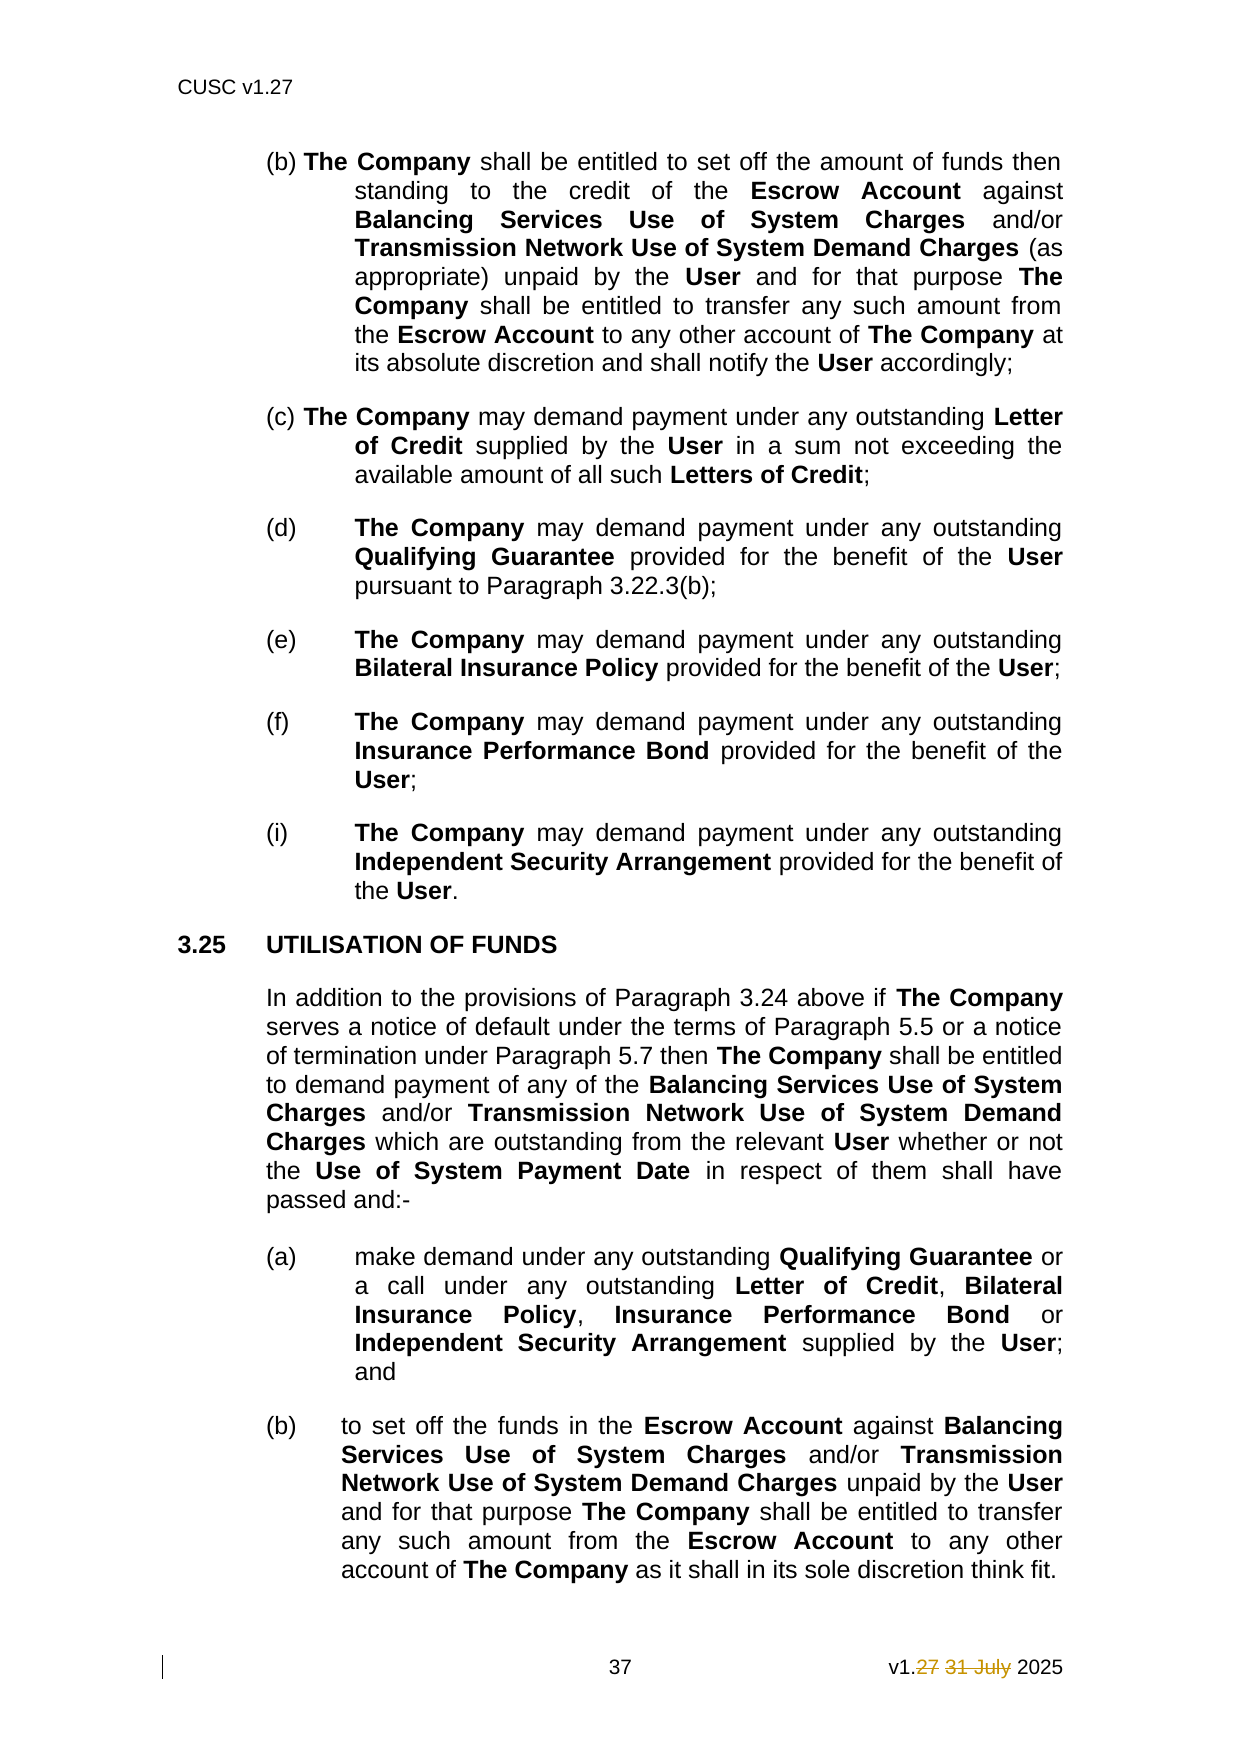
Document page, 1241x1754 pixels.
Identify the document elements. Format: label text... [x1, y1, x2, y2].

subtitle The Company may demand payment under any outstanding Letter of Credit supplied by the User in a sum not exceeding the available amount of all such Letters of Credit; [266, 402, 1063, 488]
subtitle 3.25 UTILISATION OF FUNDS [177, 929, 1063, 958]
subtitle (a) make demand under any outstanding Qualifying Guarantee or a call under any outstanding Letter of Credit, Bilateral Insurance Policy, Insurance Performance Bond or Independent Security Arrangement supplied by the User; and [266, 1242, 1063, 1386]
subtitle The Company may demand payment under any outstanding Independent Security Arrangement provided for the benefit of the User. [266, 818, 1063, 904]
subtitle The Company may demand payment under any outstanding Insurance Performance Bond provided for the benefit of the User; [266, 707, 1063, 793]
subtitle The Company may demand payment under any outstanding Bilateral Insurance Policy provided for the benefit of the User; [266, 624, 1063, 682]
text In addition to the provisions of Paragraph 3.24 above if The Company serves a notice of default under the terms of Paragraph 5.5 or a notice of termination under Paragraph 5.7 then The Company shall be entitled to demand payment of any of the Balancing Services Use of System Charges and/or Transmission Network Use of System Demand Charges which are outstanding from the relevant User whether or not the Use of System Payment Date in respect of them shall have passed and:- [266, 983, 1063, 1213]
subtitle The Company may demand payment under any outstanding Qualifying Guarantee provided for the benefit of the User pursuant to Paragraph 3.22.3(b); [266, 513, 1063, 599]
subtitle The Company shall be entitled to set off the amount of funds then standing to the credit of the Escrow Account against Balancing Services Use of System Charges and/or Transmission Network Use of System Demand Charges (as appropriate) unpaid by the User and for that purpose The Company shall be entitled to transfer any such amount from the Escrow Account to any other account of The Company at its absolute discretion and shall notify the User accordingly; [266, 147, 1063, 377]
subtitle (b) to set off the funds in the Escrow Account against Balancing Services Use of System Charges and/or Transmission Network Use of System Demand Charges unpaid by the User and for that purpose The Company shall be entitled to transfer any such amount from the Escrow Account to any other account of The Company as it shall in its sole discretion think fit. [266, 1411, 1063, 1583]
